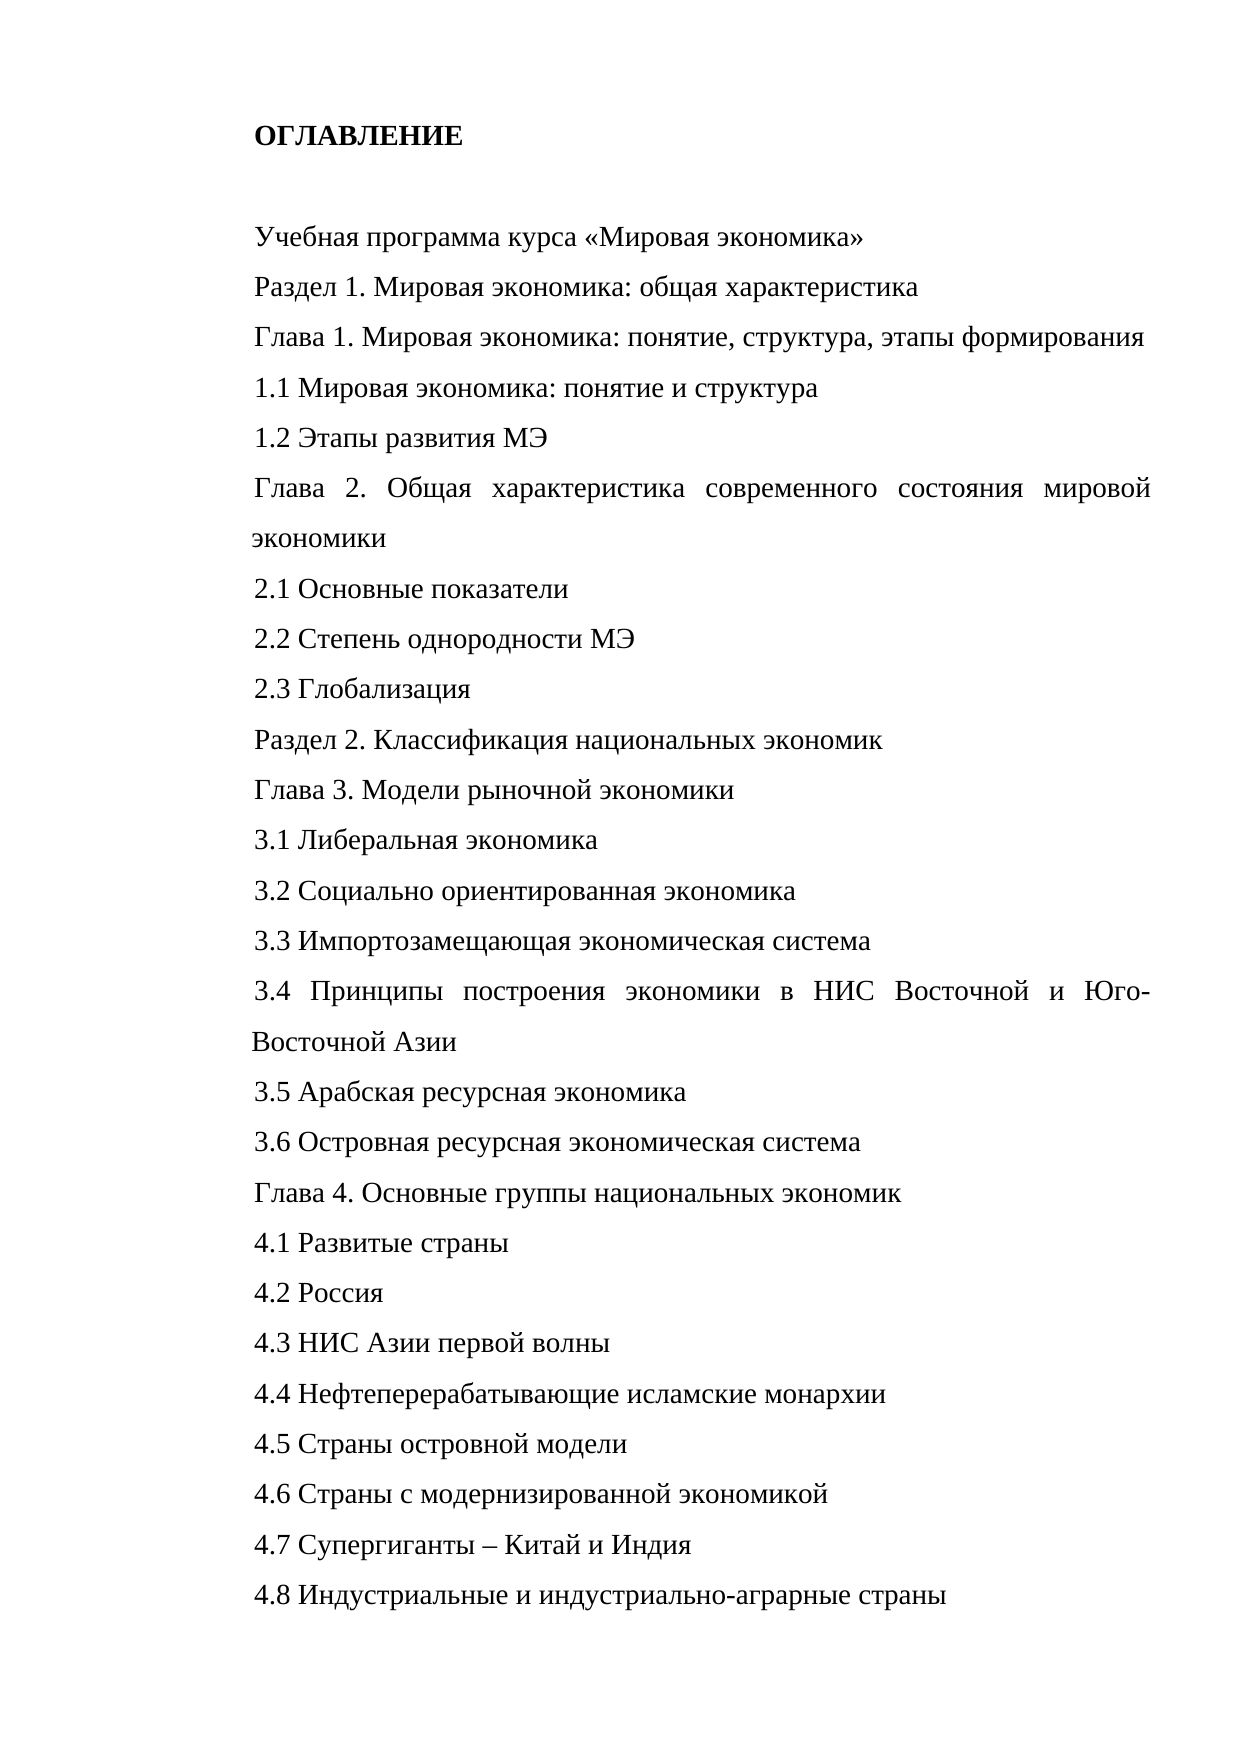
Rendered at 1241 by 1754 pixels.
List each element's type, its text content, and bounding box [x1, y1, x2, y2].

text 4.4 Нефтеперерабатывающие исламские монархии [177, 1376, 1152, 1409]
text 3.1 Либеральная экономика [251, 822, 1152, 856]
title Учебная программа курса «Мировая экономика» [177, 219, 1152, 252]
title Раздел 2. Классификация национальных экономик [251, 722, 1152, 755]
text 4.1 Развитые страны [177, 1225, 1152, 1258]
text Раздел 1. Мировая экономика: общая характеристика [177, 269, 1152, 303]
title 4.5 Страны островной модели [177, 1426, 1152, 1460]
text 1.1 Мировая экономика: понятие и структура [177, 370, 1152, 403]
title Глава 2. Общая характеристика современного состояния мировой экономики [251, 470, 1152, 554]
title 1.2 Этапы развития МЭ [177, 420, 1152, 453]
text 2.3 Глобализация [251, 672, 1152, 705]
text 3.4 Принципы построения экономики в НИС Восточной и Юго-Восточной Азии [251, 973, 1152, 1057]
text 4.3 НИС Азии первой волны [177, 1326, 1152, 1359]
text 3.2 Социально ориентированная экономика [251, 873, 1152, 906]
text 4.8 Индустриальные и индустриально-аграрные страны [177, 1577, 1152, 1611]
text 2.1 Основные показатели [251, 571, 1152, 604]
title ОГЛАВЛЕНИЕ [177, 118, 1152, 152]
title Глава 3. Модели рыночной экономики [251, 772, 1152, 806]
text 3.6 Островная ресурсная экономическая система [177, 1124, 1152, 1158]
text Глава 4. Основные группы национальных экономик [177, 1175, 1152, 1208]
text 4.2 Россия [177, 1275, 1152, 1309]
text 3.5 Арабская ресурсная экономика [177, 1074, 1152, 1108]
title 4.7 Супергиганты – Китай и Индия [177, 1527, 1152, 1560]
title 4.6 Страны с модернизированной экономикой [177, 1477, 1152, 1510]
title Глава 1. Мировая экономика: понятие, структура, этапы формирования [177, 319, 1152, 353]
text 3.3 Импортозамещающая экономическая система [251, 923, 1152, 957]
text 2.2 Степень однородности МЭ [251, 621, 1152, 655]
